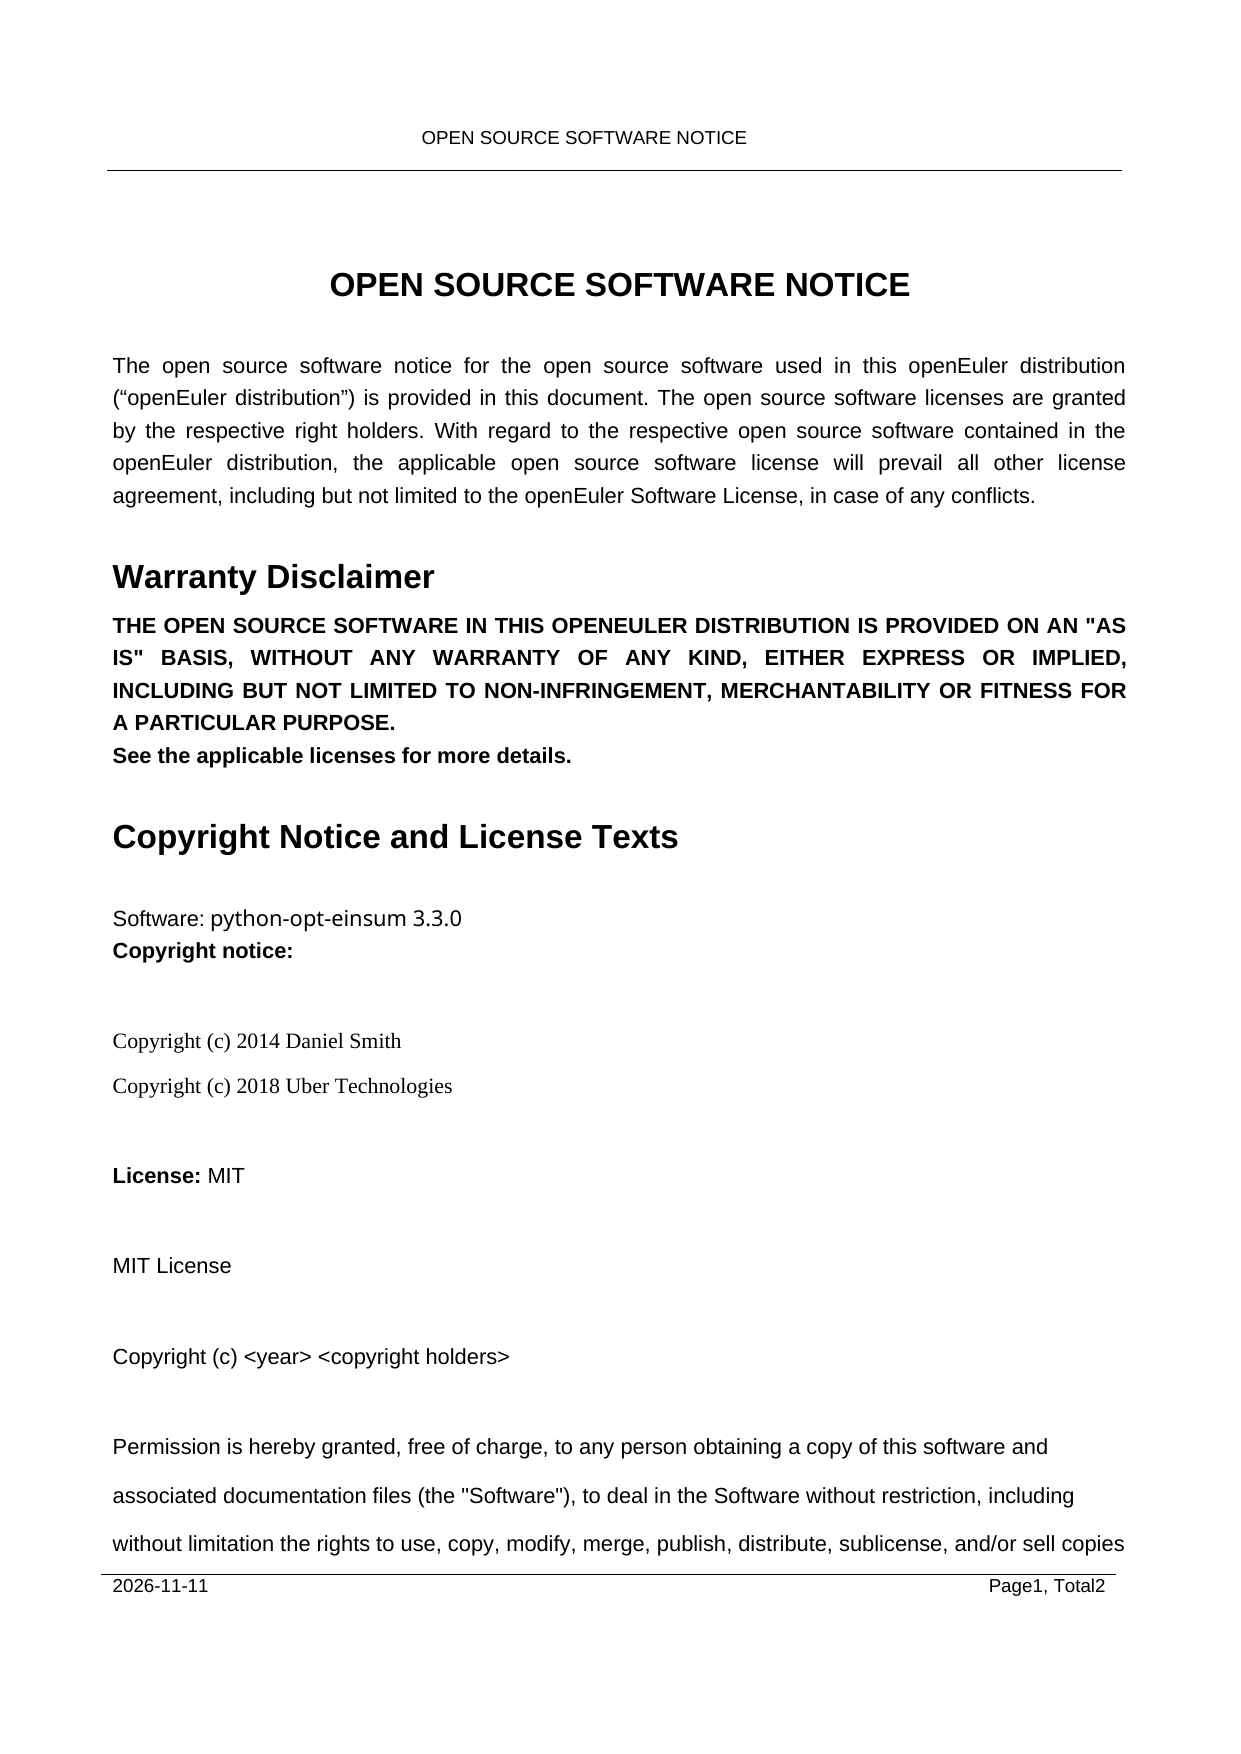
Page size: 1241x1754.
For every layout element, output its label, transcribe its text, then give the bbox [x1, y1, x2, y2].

text Copyright (c) <year> <copyright holders> [112, 1340, 1128, 1372]
text Copyright (c) 2014 Daniel Smith [112, 1024, 1128, 1057]
text Copyright notice: [112, 934, 1128, 966]
text Copyright (c) 2018 Uber Technologies [112, 1069, 1128, 1102]
text Copyright Notice and License Texts [112, 804, 1128, 869]
text Warranty Disclaimer [112, 544, 1128, 609]
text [112, 1430, 1128, 1560]
text OPEN SOURCE SOFTWARE NOTICE [112, 251, 1128, 316]
text THE OPEN SOURCE SOFTWARE IN THIS OPENEULER DISTRIBUTION IS PROVIDED ON AN "AS IS" BASIS, WITHOUT ANY WARRANTY OF ANY KIND, EITHER EXPRESS OR IMPLIED, INCLUDING BUT NOT LIMITED TO NON-INFRINGEMENT, MERCHANTABILITY OR FITNESS FOR A PARTICULAR PURPOSE. See the applicable licenses for more details. [112, 609, 1128, 771]
text The open source software notice for the open source software used in this openEuler distribution (“openEuler distribution”) is provided in this document. The open source software licenses are granted by the respective right holders. With regard to the respective open source software contained in the openEuler distribution, the applicable open source software license will prevail all other license agreement, including but not limited to the openEuler Software License, in case of any conflicts. [112, 349, 1128, 511]
text License: MIT [112, 1159, 1128, 1192]
text Software: python-opt-einsum 3.3.0 [112, 901, 1128, 934]
text MIT License [112, 1250, 1128, 1282]
